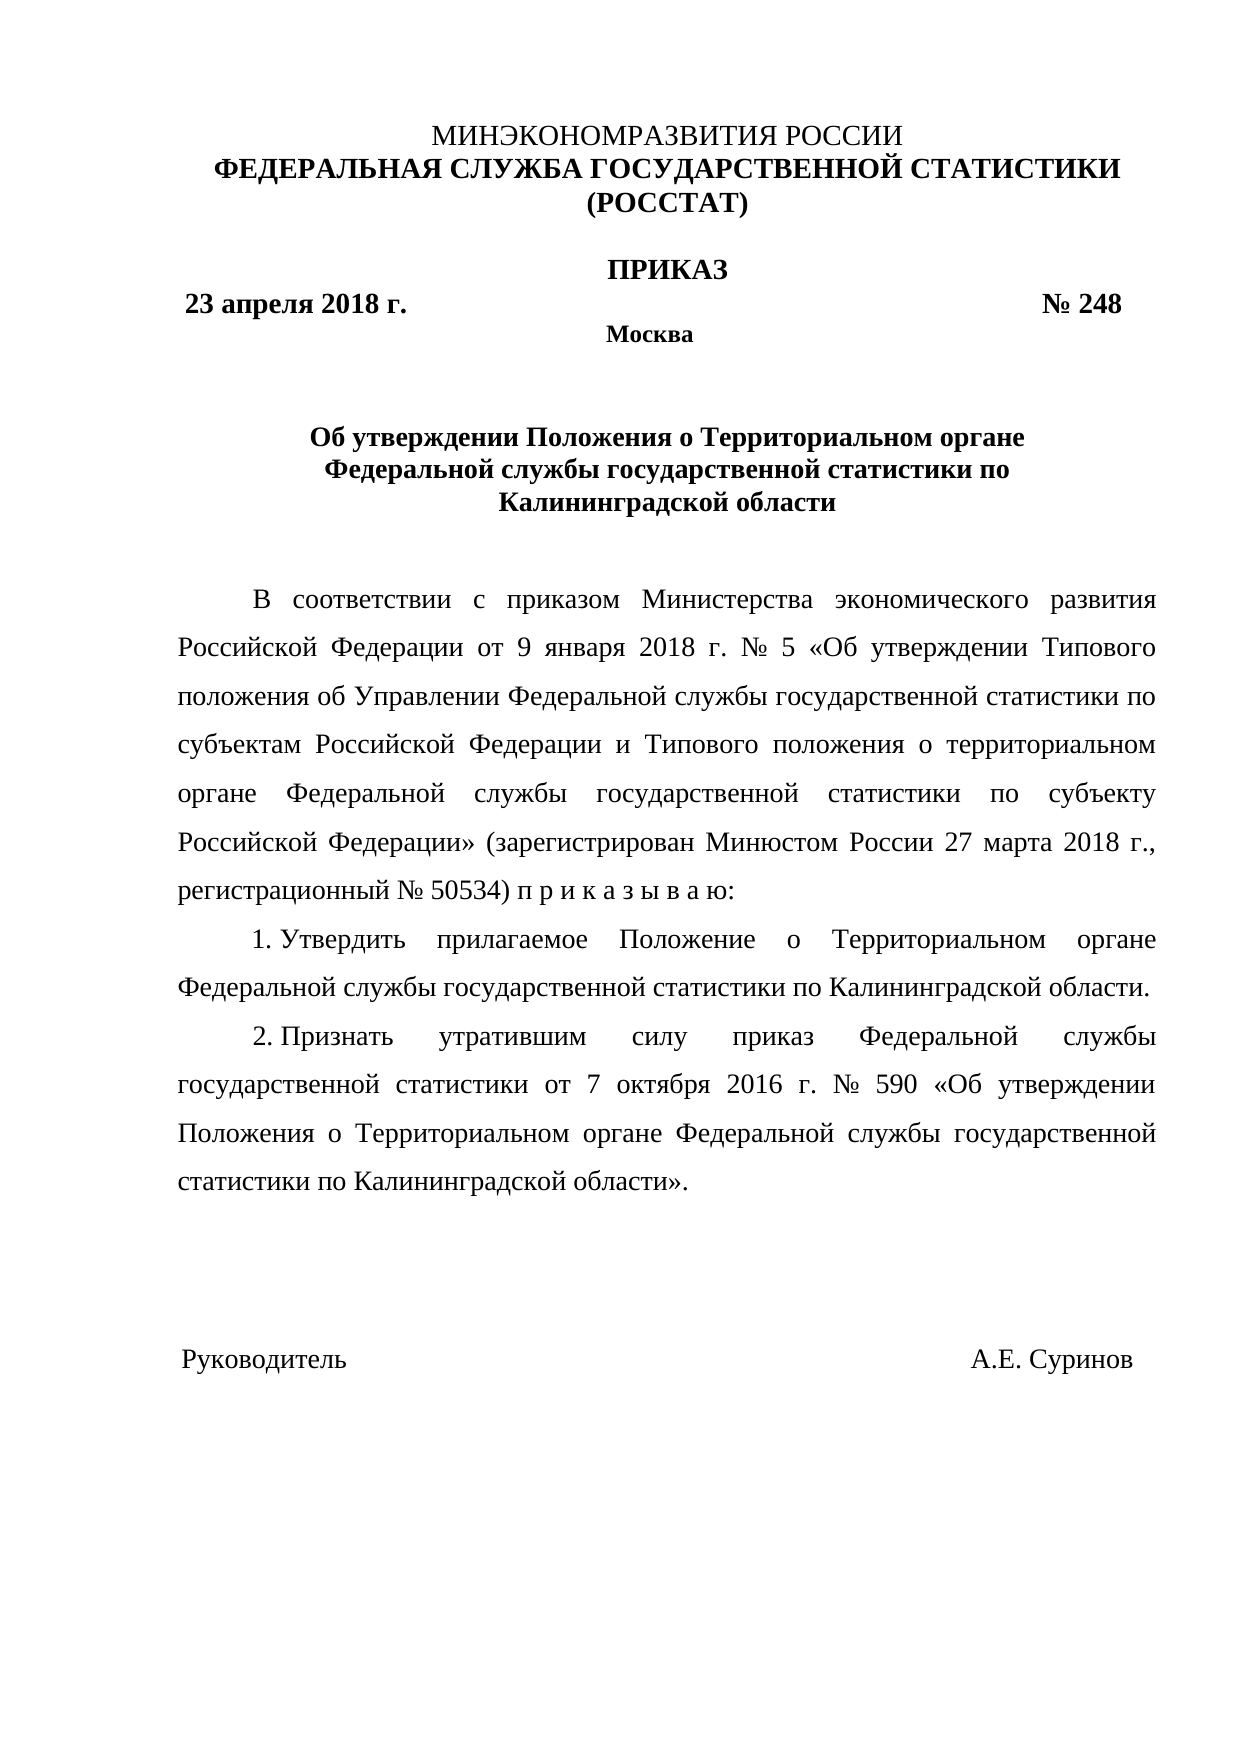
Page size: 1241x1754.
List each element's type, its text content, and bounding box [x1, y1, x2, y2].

table_cell Москва [166, 319, 1133, 348]
text 1. Утвердить прилагаемое Положение о Территориальном органе Федеральной службы государственной статистики по Калининградской области. [177, 922, 1157, 1003]
text (РОССТАТ) [177, 185, 1157, 219]
text МИНЭКОНОМРАЗВИТИЯ РОССИИ [177, 118, 1157, 152]
text В соответствии с приказом Министерства экономического развития Российской Федерации от 9 января 2018 г. № 5 «Об утверждении Типового положения об Управлении Федеральной службы государственной статистики по субъектам Российской Федерации и Типового положения о территориальном органе Федеральной службы государственной статистики по субъекту Российской Федерации» (зарегистрирован Минюстом России 27 марта 2018 г., регистрационный № 50534) п р и к а з ы в а ю: [177, 582, 1157, 906]
text ФЕДЕРАЛЬНАЯ СЛУЖБА ГОСУДАРСТВЕННОЙ СТАТИСТИКИ [177, 152, 1157, 185]
text Федеральной службы государственной статистики по [177, 452, 1157, 485]
text 2. Признать утратившим силу приказ Федеральной службы государственной статистики от 7 октября 2016 г. № 590 «Об утверждении Положения о Территориальном органе Федеральной службы государственной статистики по Калининградской области». [177, 1019, 1157, 1197]
table_header 23 апреля 2018 г. [166, 286, 649, 319]
table_header № 248 [650, 286, 1133, 319]
text Об утверждении Положения о Территориальном органе [177, 420, 1157, 452]
table_header [159, 1343, 1156, 1378]
text ПРИКАЗ [177, 252, 1157, 286]
text Калининградской области [177, 485, 1157, 517]
